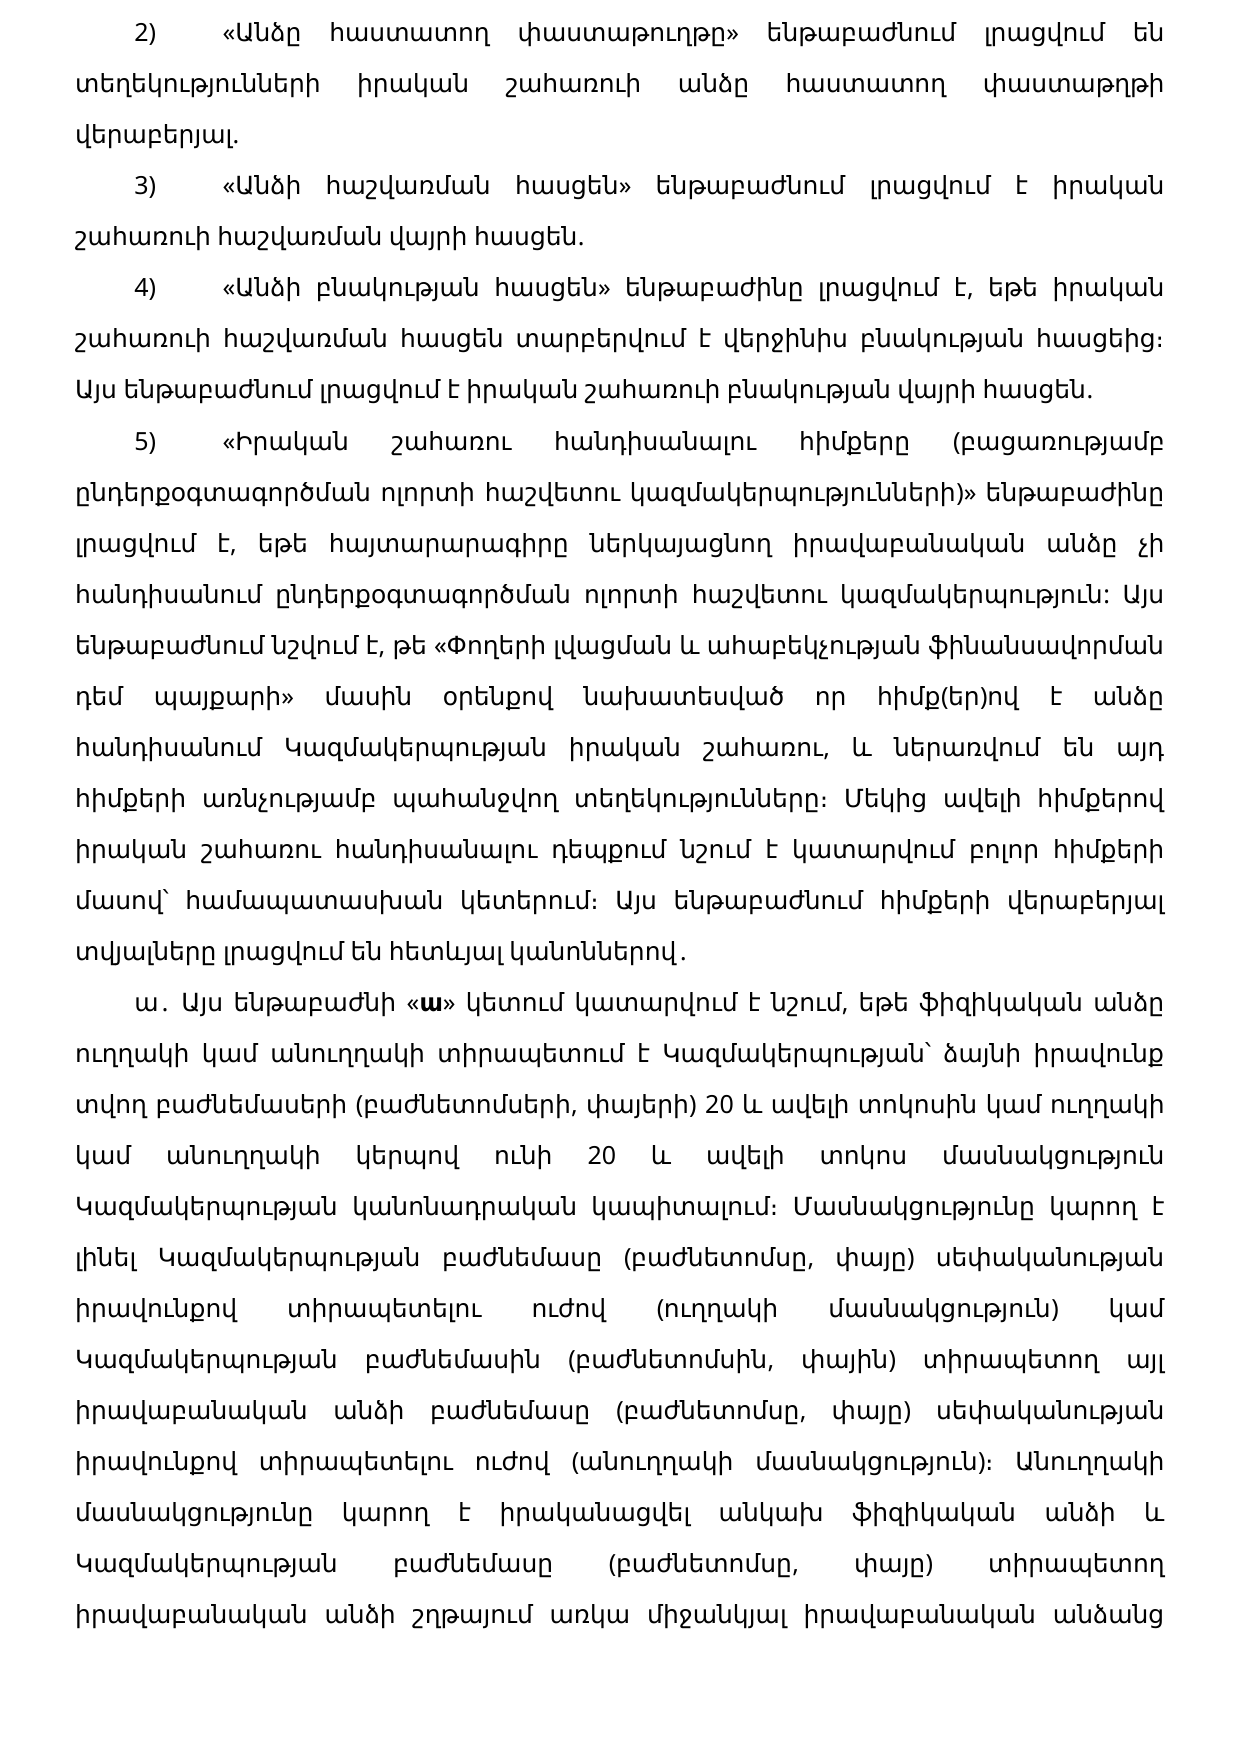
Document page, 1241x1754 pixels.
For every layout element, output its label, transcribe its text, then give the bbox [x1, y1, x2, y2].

list «Անձի հաշվառման հասցեն» ենթաբաժնում լրացվում է իրական շահառուի հաշվառման վայրի հասցեն. [75, 168, 1165, 253]
list «Իրական շահառու հանդիսանալու հիմքերը (բացառությամբ ընդերքօգտագործման ոլորտի հաշվետու կազմակերպությունների)» ենթաբաժինը լրացվում է, եթե հայտարարագիրը ներկայացնող իրավաբանական անձը չի հանդիսանում ընդերքօգտագործման ոլորտի հաշվետու կազմակերպություն: Այս ենթաբաժնում նշվում է, թե «Փողերի լվացման և ահաբեկչության ֆինանսավորման դեմ պայքարի» մասին օրենքով նախատեսված որ հիմք(եր)ով է անձը հանդիսանում Կազմակերպության իրական շահառու, և ներառվում են այդ հիմքերի առնչությամբ պահանջվող տեղեկությունները։ Մեկից ավելի հիմքերով իրական շահառու հանդիսանալու դեպքում նշում է կատարվում բոլոր հիմքերի մասով՝ համապատասխան կետերում։ Այս ենթաբաժնում հիմքերի վերաբերյալ տվյալները լրացվում են հետևյալ կանոններով․ [75, 423, 1165, 968]
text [75, 984, 1165, 1631]
list «Անձի բնակության հասցեն» ենթաբաժինը լրացվում է, եթե իրական շահառուի հաշվառման հասցեն տարբերվում է վերջինիս բնակության հասցեից։ Այս ենթաբաժնում լրացվում է իրական շահառուի բնակության վայրի հասցեն. [75, 270, 1165, 406]
list «Անձը հաստատող փաստաթուղթը» ենթաբաժնում լրացվում են տեղեկությունների իրական շահառուի անձը հաստատող փաստաթղթի վերաբերյալ. [75, 15, 1165, 151]
